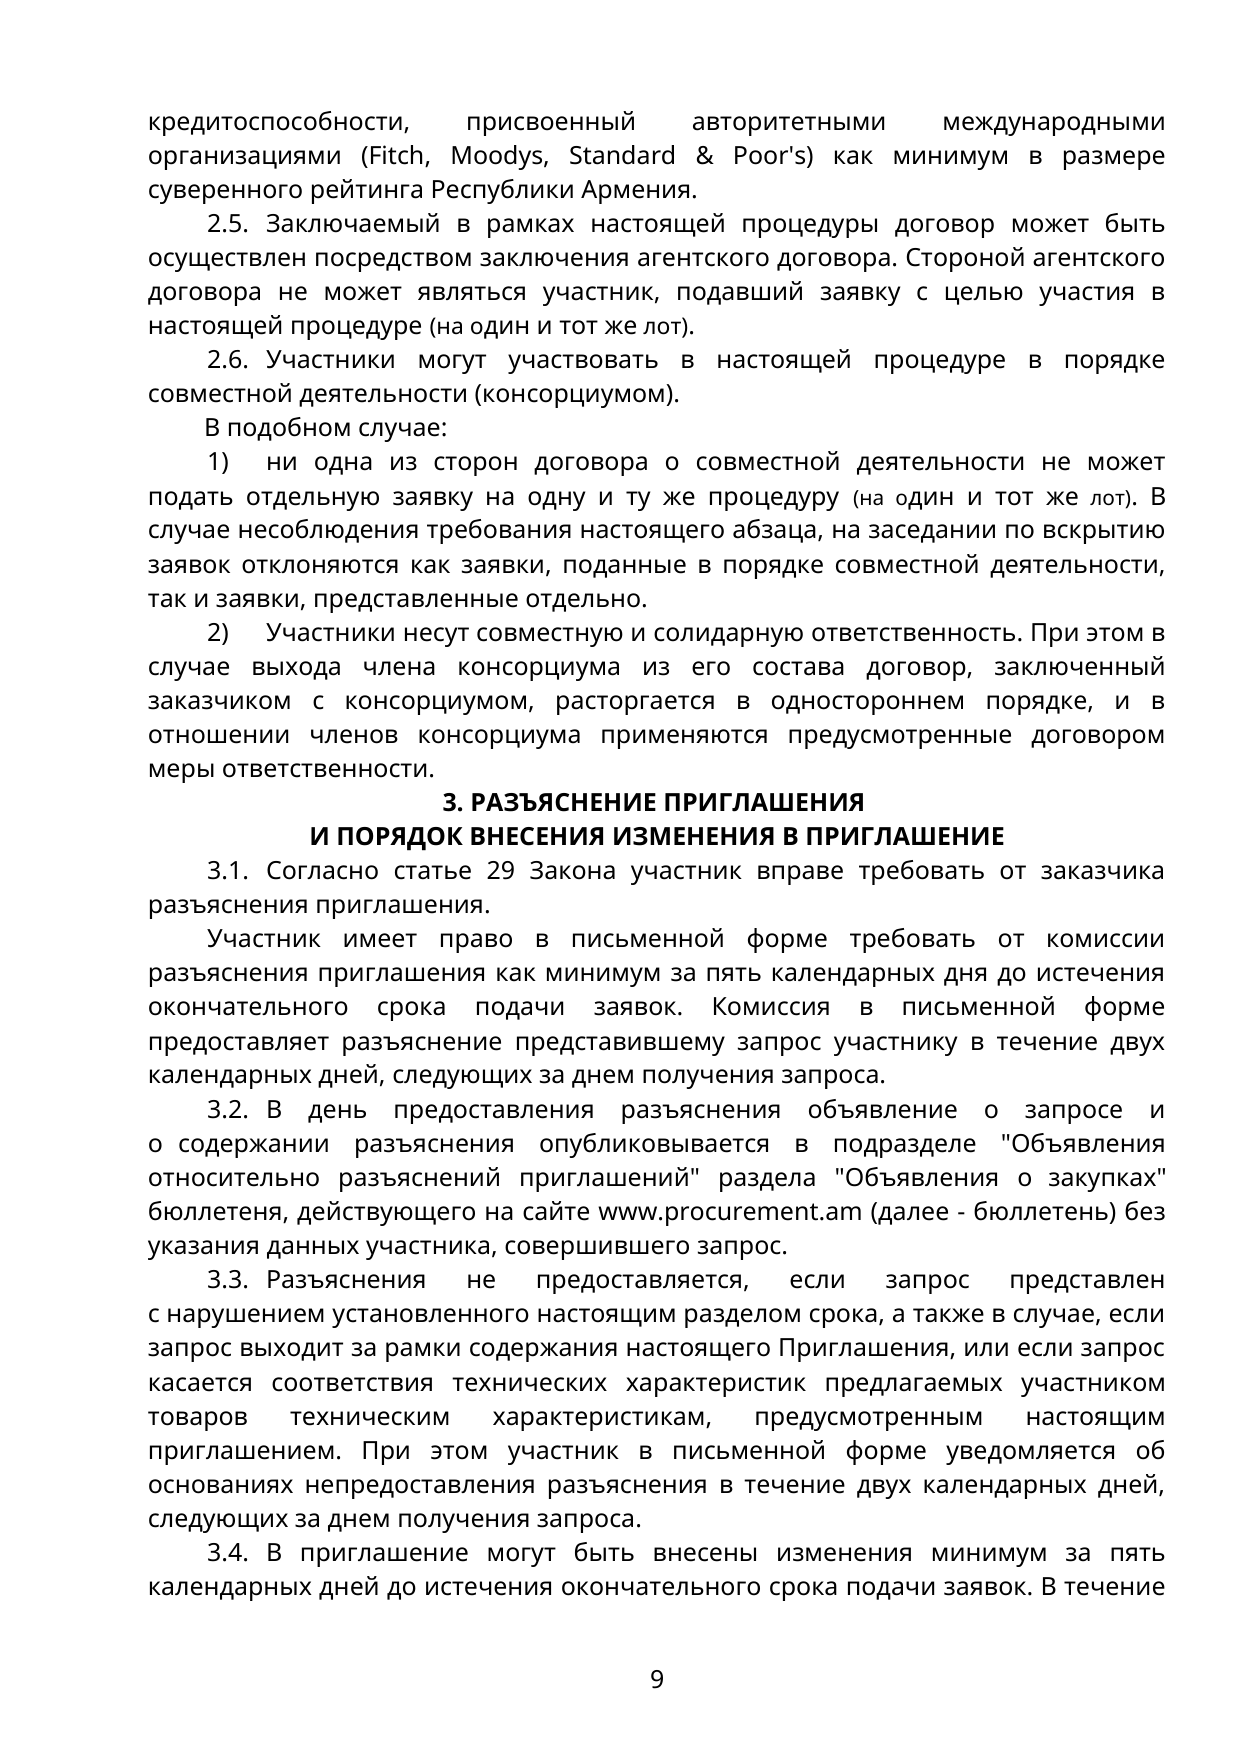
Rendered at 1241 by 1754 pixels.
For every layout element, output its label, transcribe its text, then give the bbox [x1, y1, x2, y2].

text 3.2. В день предоставления разъяснения объявление о запросе и о содержании разъяснения опубликовывается в подразделе "Объявления относительно разъяснений приглашений" раздела "Объявления о закупках" бюллетеня, действующего на сайте www.procurement.am (далее - бюллетень) без указания данных участника, совершившего запрос. [148, 1091, 1167, 1262]
text 3.1. Согласно статье 29 Закона участник вправе требовать от заказчика разъяснения приглашения. [148, 853, 1167, 921]
text 2.6. Участники могут участвовать в настоящей процедуре в порядке совместной деятельности (консорциумом). [148, 342, 1167, 410]
text Участник имеет право в письменной форме требовать от комиссии разъяснения приглашения как минимум за пять календарных дня до истечения окончательного срока подачи заявок. Комиссия в письменной форме предоставляет разъяснение представившему запрос участнику в течение двух календарных дней, следующих за днем получения запроса. [148, 921, 1167, 1091]
text 2) Участники несут совместную и солидарную ответственность. При этом в случае выхода члена консорциума из его состава договор, заключенный заказчиком с консорциумом, расторгается в одностороннем порядке, и в отношении членов консорциума применяются предусмотренные договором меры ответственности. [148, 614, 1167, 785]
text В подобном случае: [148, 410, 1167, 444]
text 2.5. Заключаемый в рамках настоящей процедуры договор может быть осуществлен посредством заключения агентского договора. Стороной агентского договора не может являться участник, подавший заявку с целью участия в настоящей процедуре (на один и тот же лот). [148, 206, 1167, 342]
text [148, 1534, 1167, 1603]
text 1) ни одна из сторон договора о совместной деятельности не может подать отдельную заявку на одну и ту же процедуру (на один и тот же лот). В случае несоблюдения требования настоящего абзаца, на заседании по вскрытию заявок отклоняются как заявки, поданные в порядке совместной деятельности, так и заявки, представленные отдельно. [148, 444, 1167, 614]
text 3. РАЗЪЯСНЕНИЕ ПРИГЛАШЕНИЯ И ПОРЯДОК ВНЕСЕНИЯ ИЗМЕНЕНИЯ В ПРИГЛАШЕНИЕ [148, 785, 1167, 853]
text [148, 103, 1167, 206]
text 3.3. Разъяснения не предоставляется, если запрос представлен с нарушением установленного настоящим разделом срока, а также в случае, если запрос выходит за рамки содержания настоящего Приглашения, или если запрос касается соответствия технических характеристик предлагаемых участником товаров техническим характеристикам, предусмотренным настоящим приглашением. При этом участник в письменной форме уведомляется об основаниях непредоставления разъяснения в течение двух календарных дней, следующих за днем получения запроса. [148, 1262, 1167, 1534]
